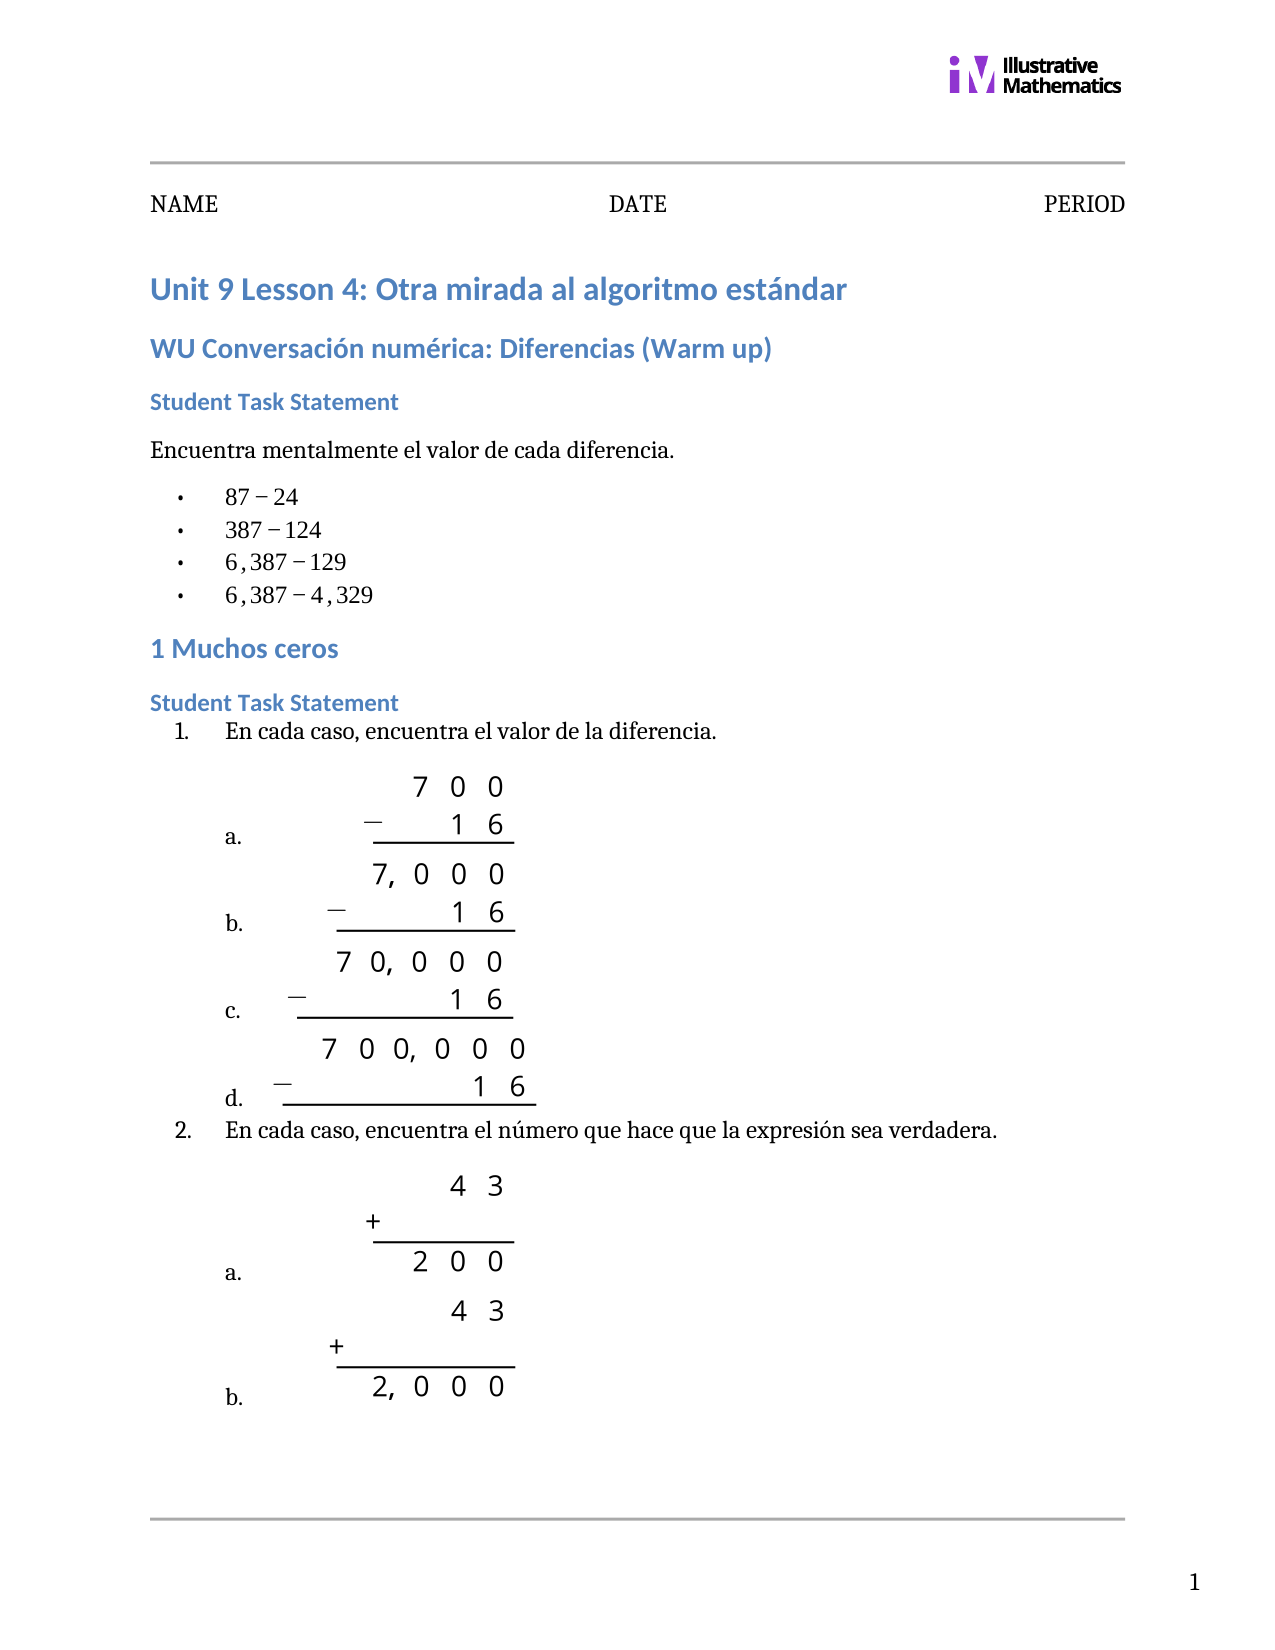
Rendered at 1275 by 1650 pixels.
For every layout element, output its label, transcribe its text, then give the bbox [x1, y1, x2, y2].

list En cada caso, encuentra el valor de la diferencia. [175, 717, 1125, 746]
subtitle WU Conversación numérica: Diferencias (Warm up) [150, 330, 1125, 366]
subtitle Student Task Statement [150, 687, 1125, 717]
subtitle Unit 9 Lesson 4: Otra mirada al algoritmo estándar [150, 268, 1125, 309]
picture [262, 1290, 520, 1406]
picture [949, 55, 1121, 93]
picture [260, 766, 519, 844]
subtitle Student Task Statement [150, 386, 1125, 417]
picture [262, 854, 520, 932]
picture [259, 941, 518, 1019]
list En cada caso, encuentra el número que hace que la expresión sea verdadera. [175, 1116, 1125, 1145]
text Encuentra mentalmente el valor de cada diferencia. [150, 436, 1125, 464]
subtitle 1 Muchos ceros [150, 630, 1125, 666]
picture [262, 1028, 541, 1106]
picture [260, 1165, 519, 1281]
